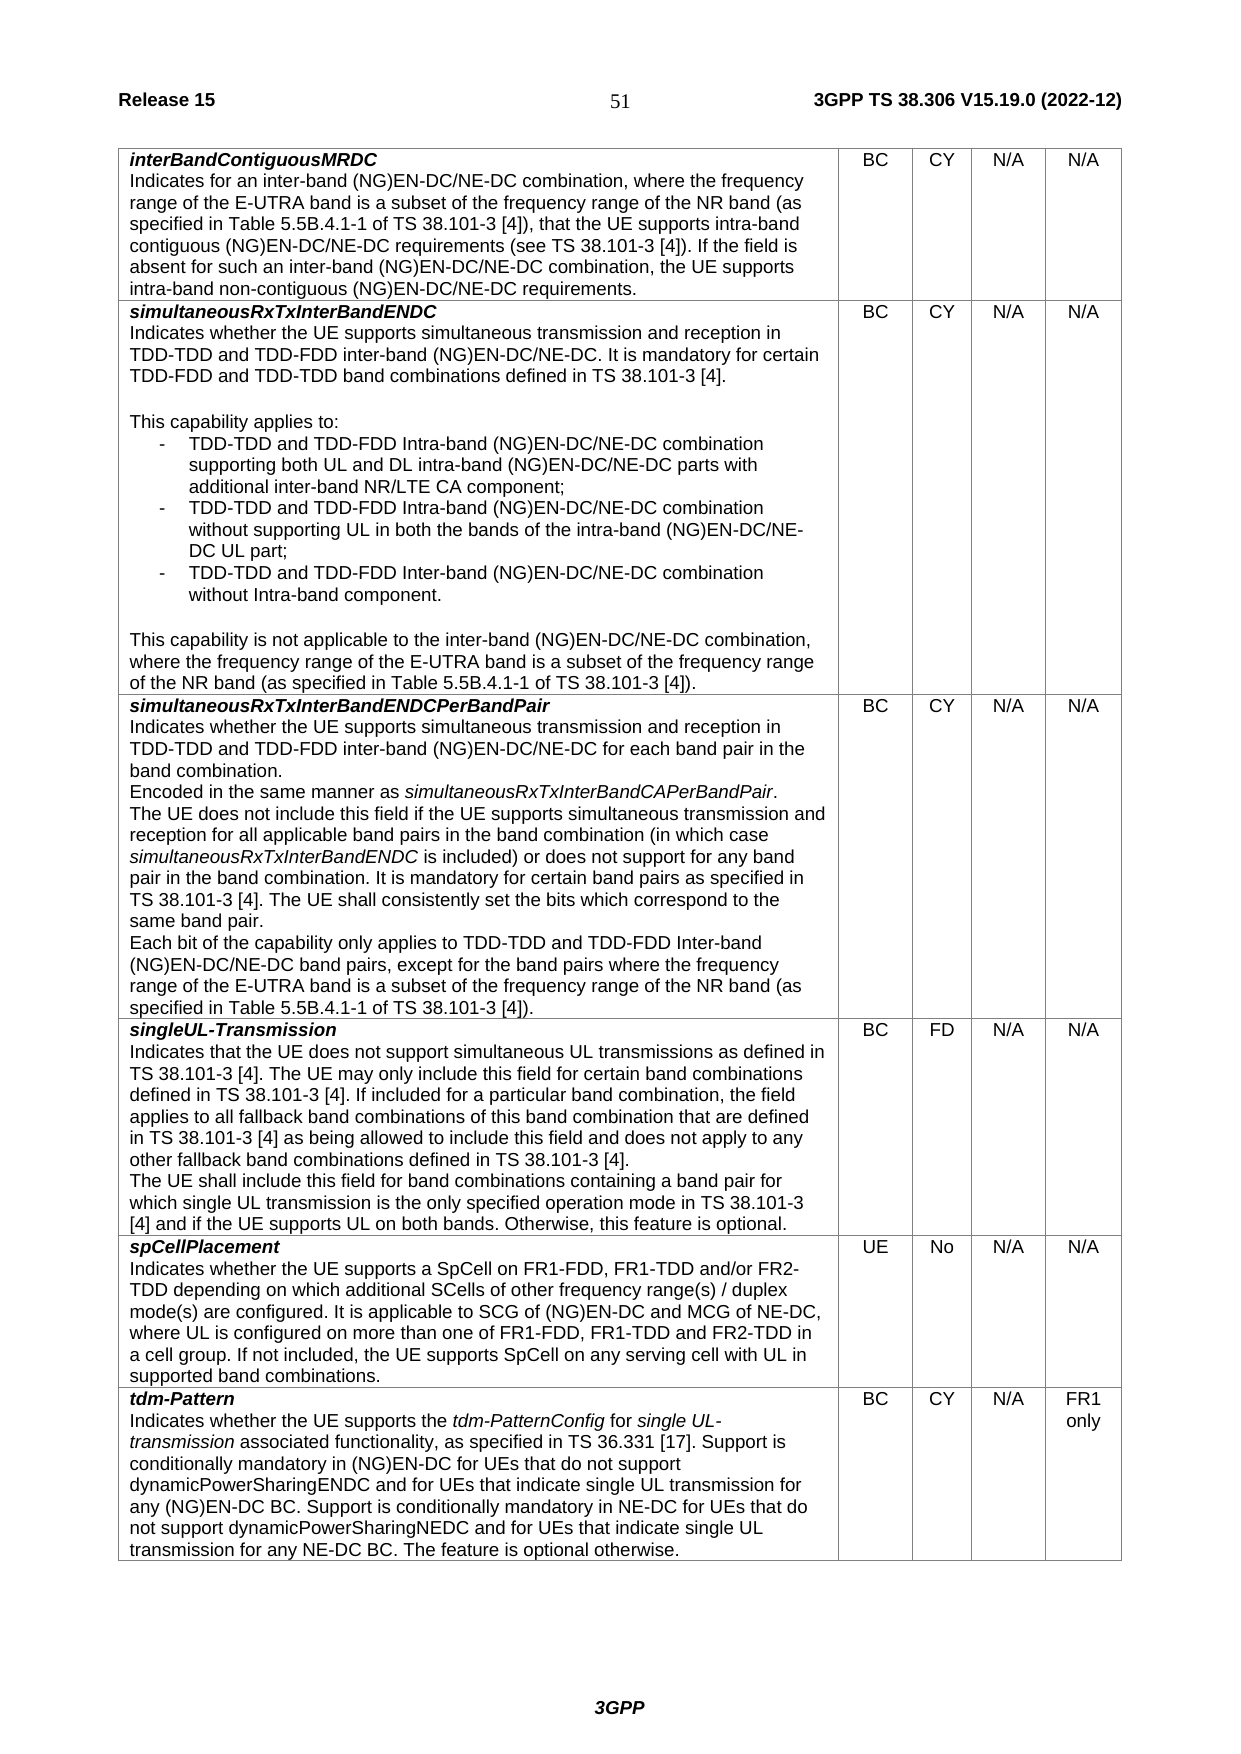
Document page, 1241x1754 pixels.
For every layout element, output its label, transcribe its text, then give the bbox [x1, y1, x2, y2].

table_cell N/A [1046, 301, 1121, 694]
table_cell simultaneousRxTxInterBandENDC Indicates whether the UE supports simultaneous transmission and reception in TDD-TDD and TDD-FDD inter-band (NG)EN-DC/NE-DC. It is mandatory for certain TDD-FDD and TDD-TDD band combinations defined in TS 38.101-3 [4]. This capability applies to: - TDD-TDD and TDD-FDD Intra-band (NG)EN-DC/NE-DC combination supporting both UL and DL intra-band (NG)EN-DC/NE-DC parts with additional inter-band NR/LTE CA component; - TDD-TDD and TDD-FDD Intra-band (NG)EN-DC/NE-DC combination without supporting UL in both the bands of the intra-band (NG)EN-DC/NE-DC UL part; - TDD-TDD and TDD-FDD Inter-band (NG)EN-DC/NE-DC combination without Intra-band component. This capability is not applicable to the inter-band (NG)EN-DC/NE-DC combination, where the frequency range of the E-UTRA band is a subset of the frequency range of the NR band (as specified in Table 5.5B.4.1-1 of TS 38.101-3 [4]). [119, 301, 838, 694]
table_cell N/A [1046, 149, 1121, 299]
table_cell FR1 only [1046, 1388, 1121, 1560]
table_cell BC [839, 301, 912, 694]
table_cell tdm-Pattern Indicates whether the UE supports the tdm-PatternConfig for single UL-transmission associated functionality, as specified in TS 36.331 [17]. Support is conditionally mandatory in (NG)EN-DC for UEs that do not support dynamicPowerSharingENDC and for UEs that indicate single UL transmission for any (NG)EN-DC BC. Support is conditionally mandatory in NE-DC for UEs that do not support dynamicPowerSharingNEDC and for UEs that indicate single UL transmission for any NE-DC BC. The feature is optional otherwise. [119, 1388, 838, 1560]
table_cell N/A [972, 1388, 1045, 1560]
table_cell No [913, 1236, 971, 1387]
table_cell N/A [972, 301, 1045, 694]
table_cell BC [839, 695, 912, 1018]
table_cell N/A [972, 695, 1045, 1018]
table_cell CY [913, 695, 971, 1018]
table_cell FD [913, 1019, 971, 1235]
table_cell interBandContiguousMRDC Indicates for an inter-band (NG)EN-DC/NE-DC combination, where the frequency range of the E-UTRA band is a subset of the frequency range of the NR band (as specified in Table 5.5B.4.1-1 of TS 38.101-3 [4]), that the UE supports intra-band contiguous (NG)EN-DC/NE-DC requirements (see TS 38.101-3 [4]). If the field is absent for such an inter-band (NG)EN-DC/NE-DC combination, the UE supports intra-band non-contiguous (NG)EN-DC/NE-DC requirements. [119, 149, 838, 299]
table_cell CY [913, 1388, 971, 1560]
table_cell N/A [972, 1236, 1045, 1387]
table_cell UE [839, 1236, 912, 1387]
table_cell BC [839, 149, 912, 299]
table_cell N/A [972, 1019, 1045, 1235]
table_cell CY [913, 301, 971, 694]
table_cell spCellPlacement Indicates whether the UE supports a SpCell on FR1-FDD, FR1-TDD and/or FR2-TDD depending on which additional SCells of other frequency range(s) / duplex mode(s) are configured. It is applicable to SCG of (NG)EN-DC and MCG of NE-DC, where UL is configured on more than one of FR1-FDD, FR1-TDD and FR2-TDD in a cell group. If not included, the UE supports SpCell on any serving cell with UL in supported band combinations. [119, 1236, 838, 1387]
table_cell N/A [1046, 695, 1121, 1018]
table_cell CY [913, 149, 971, 299]
table_cell N/A [1046, 1236, 1121, 1387]
table_cell BC [839, 1019, 912, 1235]
table_cell N/A [972, 149, 1045, 299]
table_cell BC [839, 1388, 912, 1560]
table_cell N/A [1046, 1019, 1121, 1235]
table_cell singleUL-Transmission Indicates that the UE does not support simultaneous UL transmissions as defined in TS 38.101-3 [4]. The UE may only include this field for certain band combinations defined in TS 38.101-3 [4]. If included for a particular band combination, the field applies to all fallback band combinations of this band combination that are defined in TS 38.101-3 [4] as being allowed to include this field and does not apply to any other fallback band combinations defined in TS 38.101-3 [4]. The UE shall include this field for band combinations containing a band pair for which single UL transmission is the only specified operation mode in TS 38.101-3 [4] and if the UE supports UL on both bands. Otherwise, this feature is optional. [119, 1019, 838, 1235]
table_cell simultaneousRxTxInterBandENDCPerBandPair Indicates whether the UE supports simultaneous transmission and reception in TDD-TDD and TDD-FDD inter-band (NG)EN-DC/NE-DC for each band pair in the band combination. Encoded in the same manner as simultaneousRxTxInterBandCAPerBandPair. The UE does not include this field if the UE supports simultaneous transmission and reception for all applicable band pairs in the band combination (in which case simultaneousRxTxInterBandENDC is included) or does not support for any band pair in the band combination. It is mandatory for certain band pairs as specified in TS 38.101-3 [4]. The UE shall consistently set the bits which correspond to the same band pair. Each bit of the capability only applies to TDD-TDD and TDD-FDD Inter-band (NG)EN-DC/NE-DC band pairs, except for the band pairs where the frequency range of the E-UTRA band is a subset of the frequency range of the NR band (as specified in Table 5.5B.4.1-1 of TS 38.101-3 [4]). [119, 695, 838, 1018]
